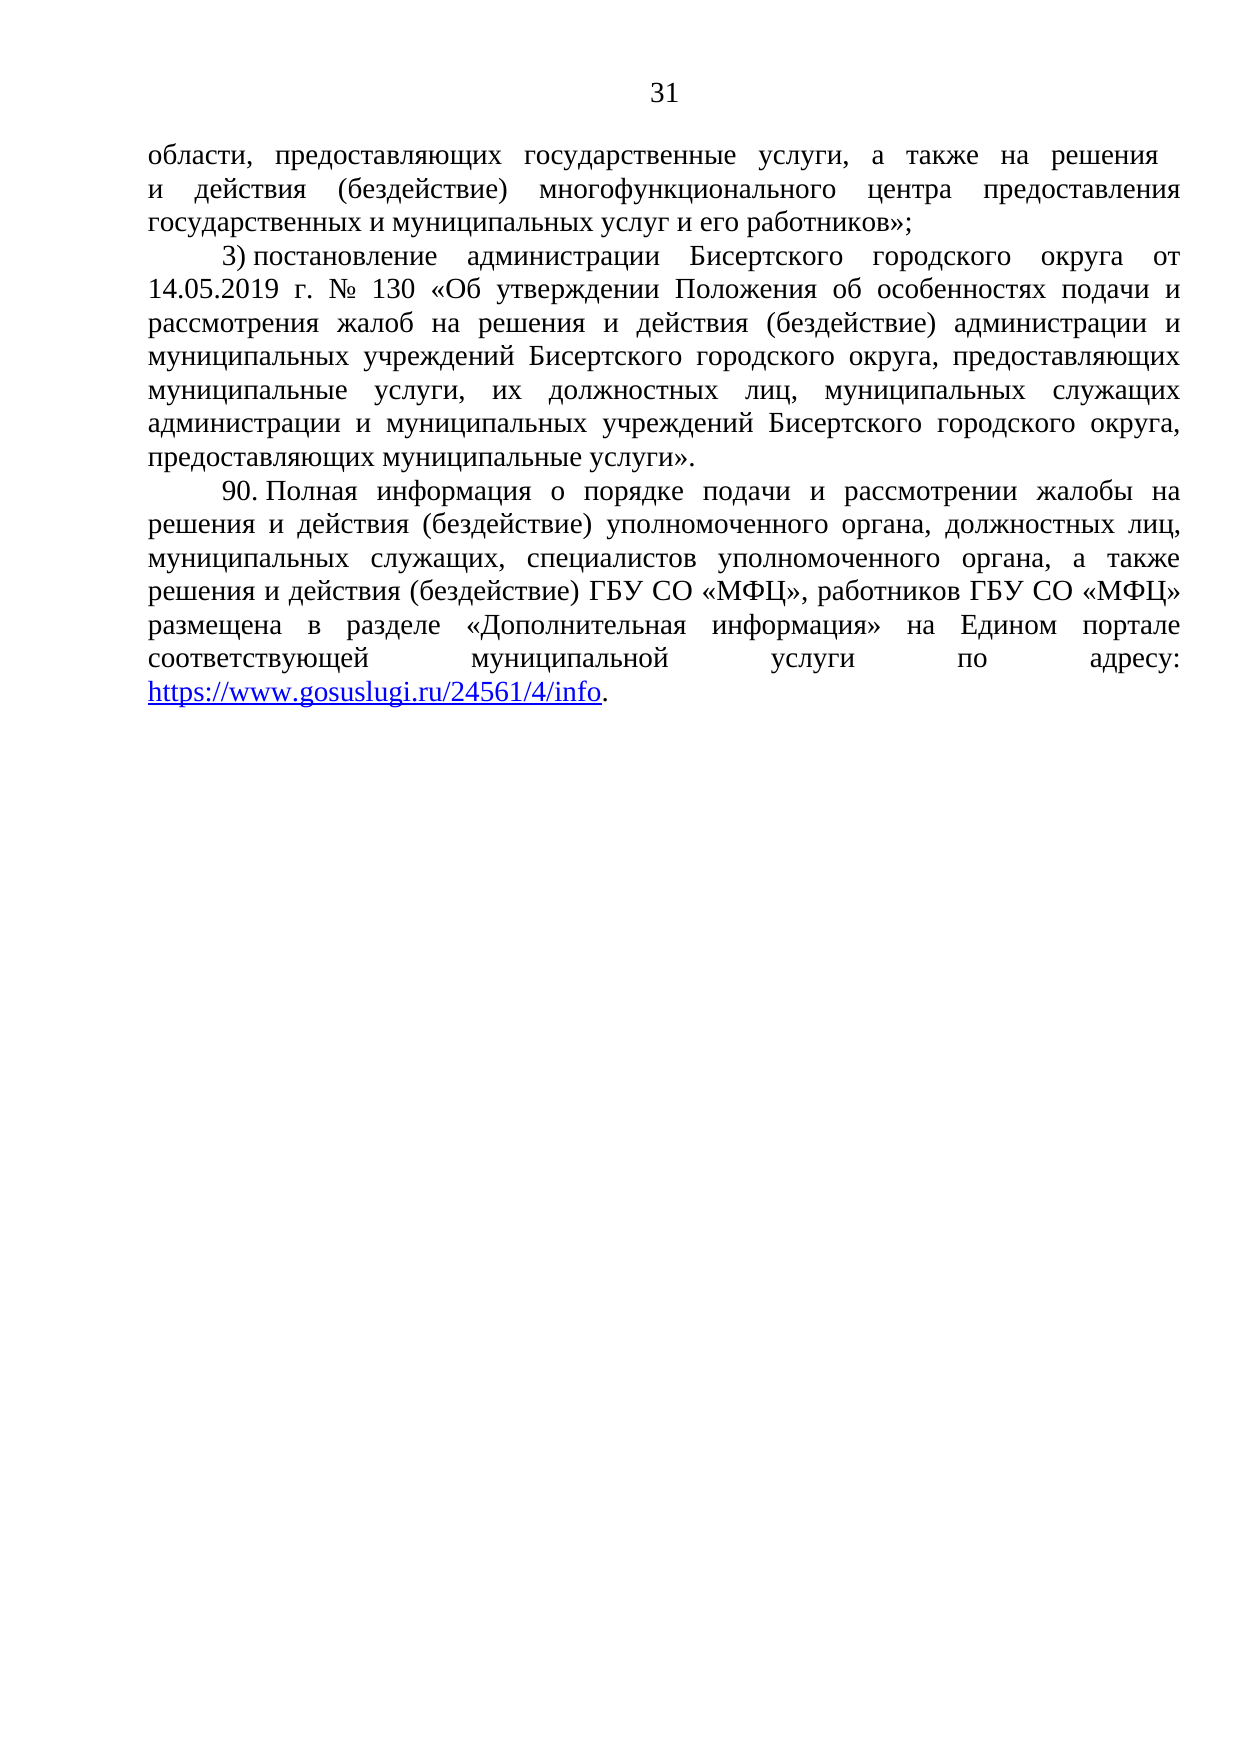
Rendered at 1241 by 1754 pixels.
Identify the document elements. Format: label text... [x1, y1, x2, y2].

text 90. Полная информация о порядке подачи и рассмотрении жалобы на решения и действия (бездействие) уполномоченного органа, должностных лиц, муниципальных служащих, специалистов уполномоченного органа, а также решения и действия (бездействие) ГБУ СО «МФЦ», работников ГБУ СО «МФЦ» размещена в разделе «Дополнительная информация» на Едином портале соответствующей муниципальной услуги по адресу: https://www.gosuslugi.ru/24561/4/info. [148, 473, 1181, 707]
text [148, 137, 1181, 238]
text 3) постановление администрации Бисертского городского округа от 14.05.2019 г. № 130 «Об утверждении Положения об особенностях подачи и рассмотрения жалоб на решения и действия (бездействие) администрации и муниципальных учреждений Бисертского городского округа, предоставляющих муниципальные услуги, их должностных лиц, муниципальных служащих администрации и муниципальных учреждений Бисертского городского округа, предоставляющих муниципальные услуги». [148, 238, 1181, 473]
